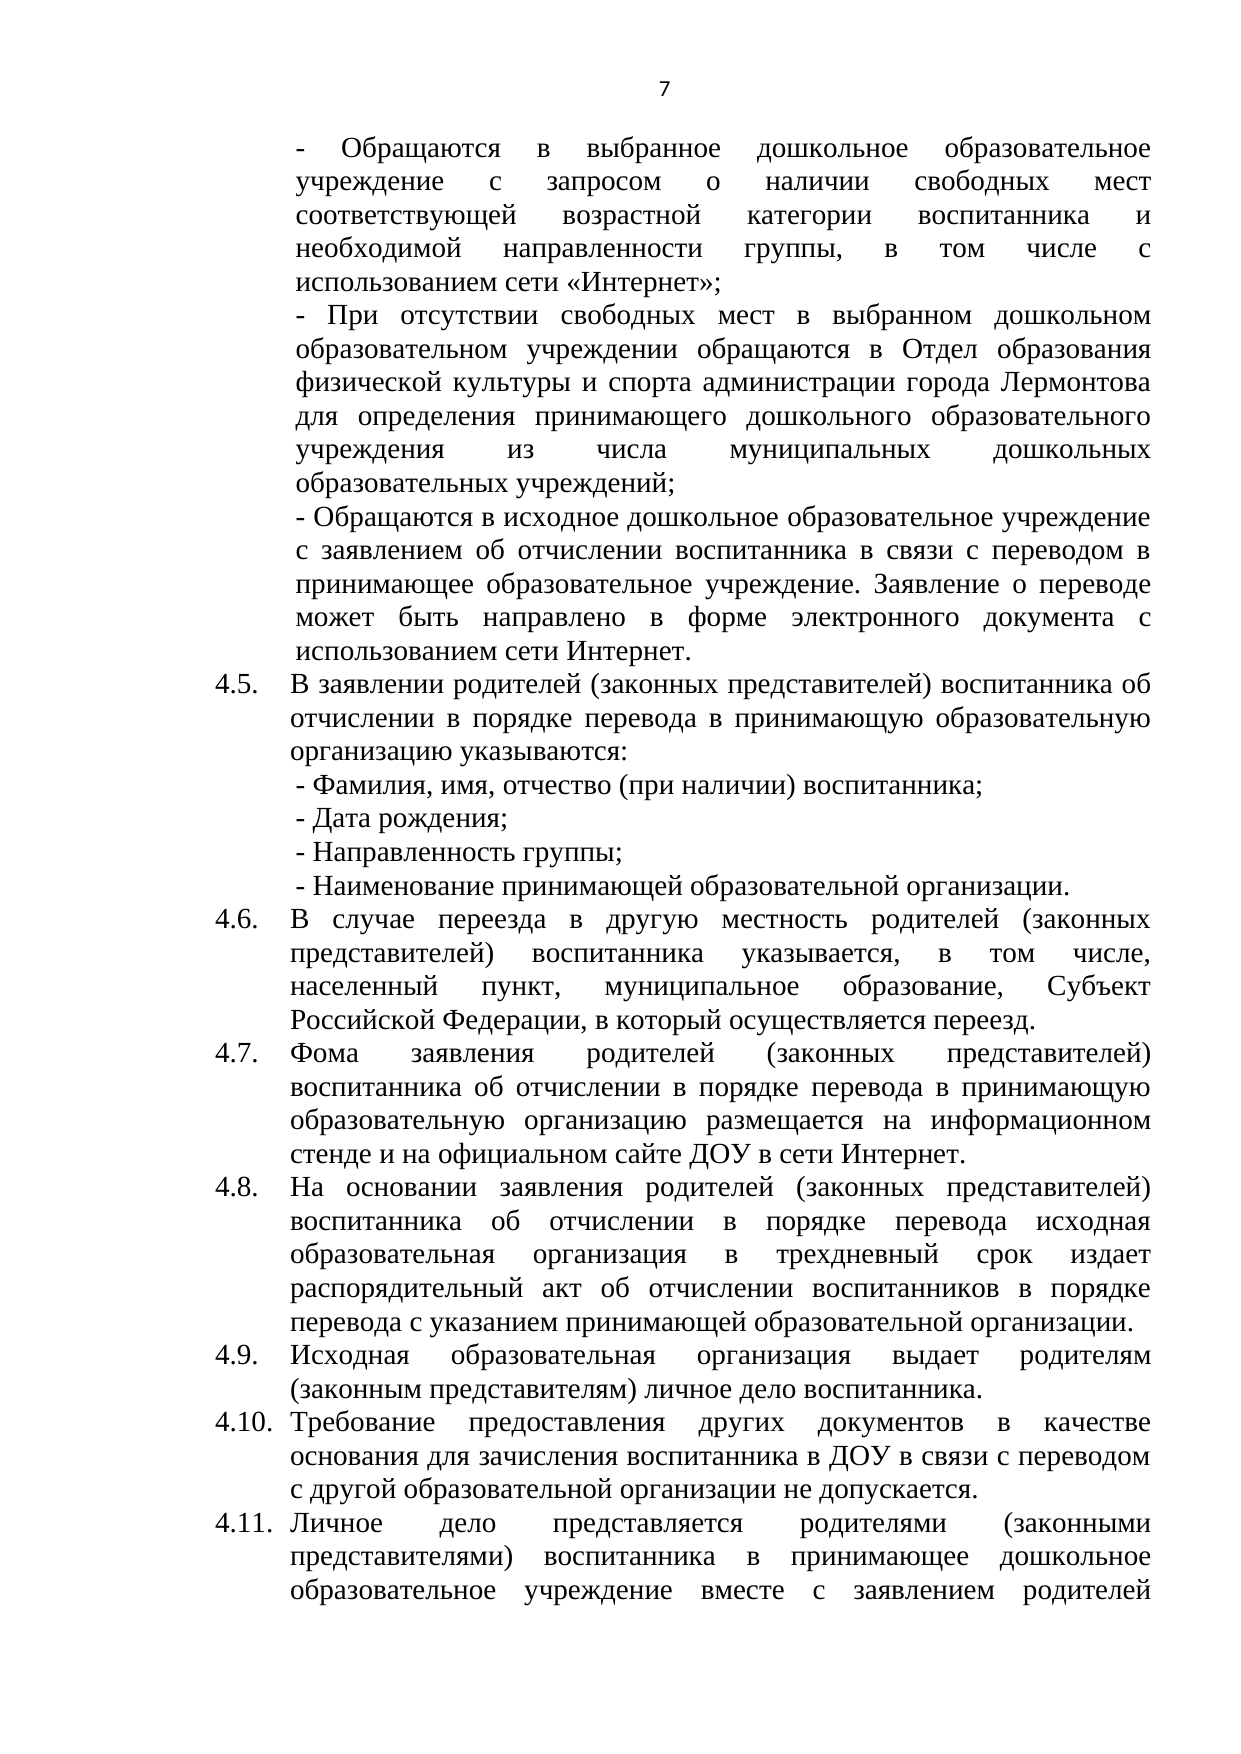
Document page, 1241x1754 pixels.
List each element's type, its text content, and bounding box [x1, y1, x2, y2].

list - Дата рождения; [295, 801, 1152, 834]
list Исходная образовательная организация выдает родителям (законным представителям) личное дело воспитанника. [215, 1337, 1152, 1404]
list В случае переезда в другую местность родителей (законных представителей) воспитанника указывается, в том числе, населенный пункт, муниципальное образование, Субъект Российской Федерации, в который осуществляется переезд. [215, 901, 1152, 1035]
list В заявлении родителей (законных представителей) воспитанника об отчислении в порядке перевода в принимающую образовательную организацию указываются: [215, 666, 1152, 767]
list - При отсутствии свободных мест в выбранном дошкольном образовательном учреждении обращаются в Отдел образования физической культуры и спорта администрации города Лермонтова для определения принимающего дошкольного образовательного учреждения из числа муниципальных дошкольных образовательных учреждений; [295, 297, 1152, 499]
list - Направленность группы; [295, 834, 1152, 868]
list - Обращаются в исходное дошкольное образовательное учреждение с заявлением об отчислении воспитанника в связи с переводом в принимающее образовательное учреждение. Заявление о переводе может быть направлено в форме электронного документа с использованием сети Интернет. [295, 499, 1152, 666]
list - Обращаются в выбранное дошкольное образовательное учреждение с запросом о наличии свободных мест соответствующей возрастной категории воспитанника и необходимой направленности группы, в том числе с использованием сети «Интернет»; [295, 130, 1152, 297]
list - Наименование принимающей образовательной организации. [295, 868, 1152, 901]
list Фома заявления родителей (законных представителей) воспитанника об отчислении в порядке перевода в принимающую образовательную организацию размещается на информационном стенде и на официальном сайте ДОУ в сети Интернет. [215, 1035, 1152, 1169]
list - Фамилия, имя, отчество (при наличии) воспитанника; [295, 767, 1152, 801]
list На основании заявления родителей (законных представителей) воспитанника об отчислении в порядке перевода исходная образовательная организация в трехдневный срок издает распорядительный акт об отчислении воспитанников в порядке перевода с указанием принимающей образовательной организации. [215, 1169, 1152, 1337]
list Требование предоставления других документов в качестве основания для зачисления воспитанника в ДОУ в связи с переводом с другой образовательной организации не допускается. [215, 1404, 1152, 1505]
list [215, 1505, 1152, 1606]
